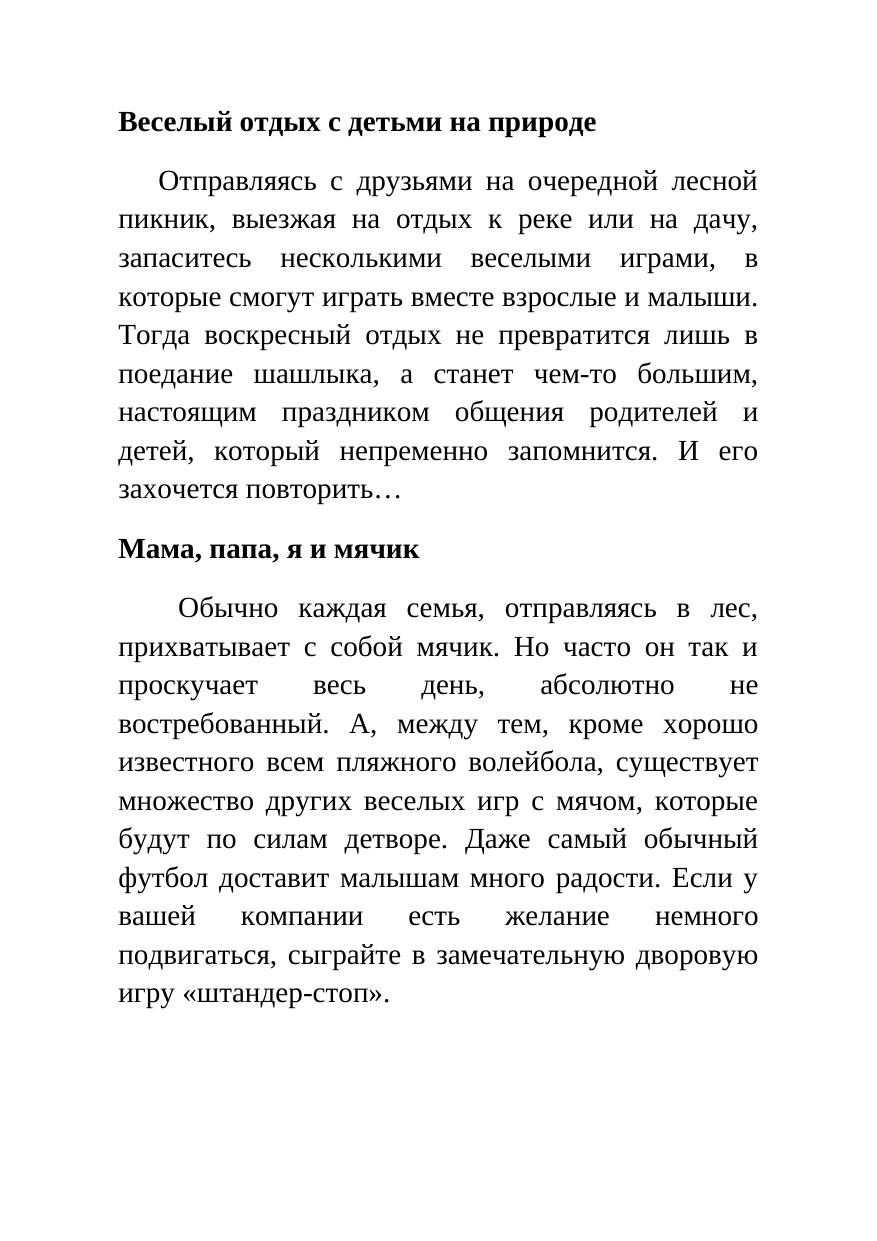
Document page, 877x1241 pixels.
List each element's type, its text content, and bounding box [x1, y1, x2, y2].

text Мама, папа, я и мячик [118, 531, 759, 564]
text Отправляясь с друзьями на очередной лесной пикник, выезжая на отдых к реке или на дачу, запаситесь несколькими веселыми играми, в которые смогут играть вместе взрослые и малыши. Тогда воскресный отдых не превратится лишь в поедание шашлыка, а станет чем-то большим, настоящим праздником общения родителей и детей, который непременно запомнится. И его захочется повторить… [118, 163, 759, 505]
text Обычно каждая семья, отправляясь в лес, прихватывает с собой мячик. Но часто он так и проскучает весь день, абсолютно не востребованный. А, между тем, кроме хорошо известного всем пляжного волейбола, существует множество других веселых игр с мячом, которые будут по силам детворе. Даже самый обычный футбол доставит малышам много радости. Если у вашей компании есть желание немного подвигаться, сыграйте в замечательную дворовую игру «штандер-стоп». [118, 590, 759, 1009]
text Веселый отдых с детьми на природе [118, 104, 759, 137]
